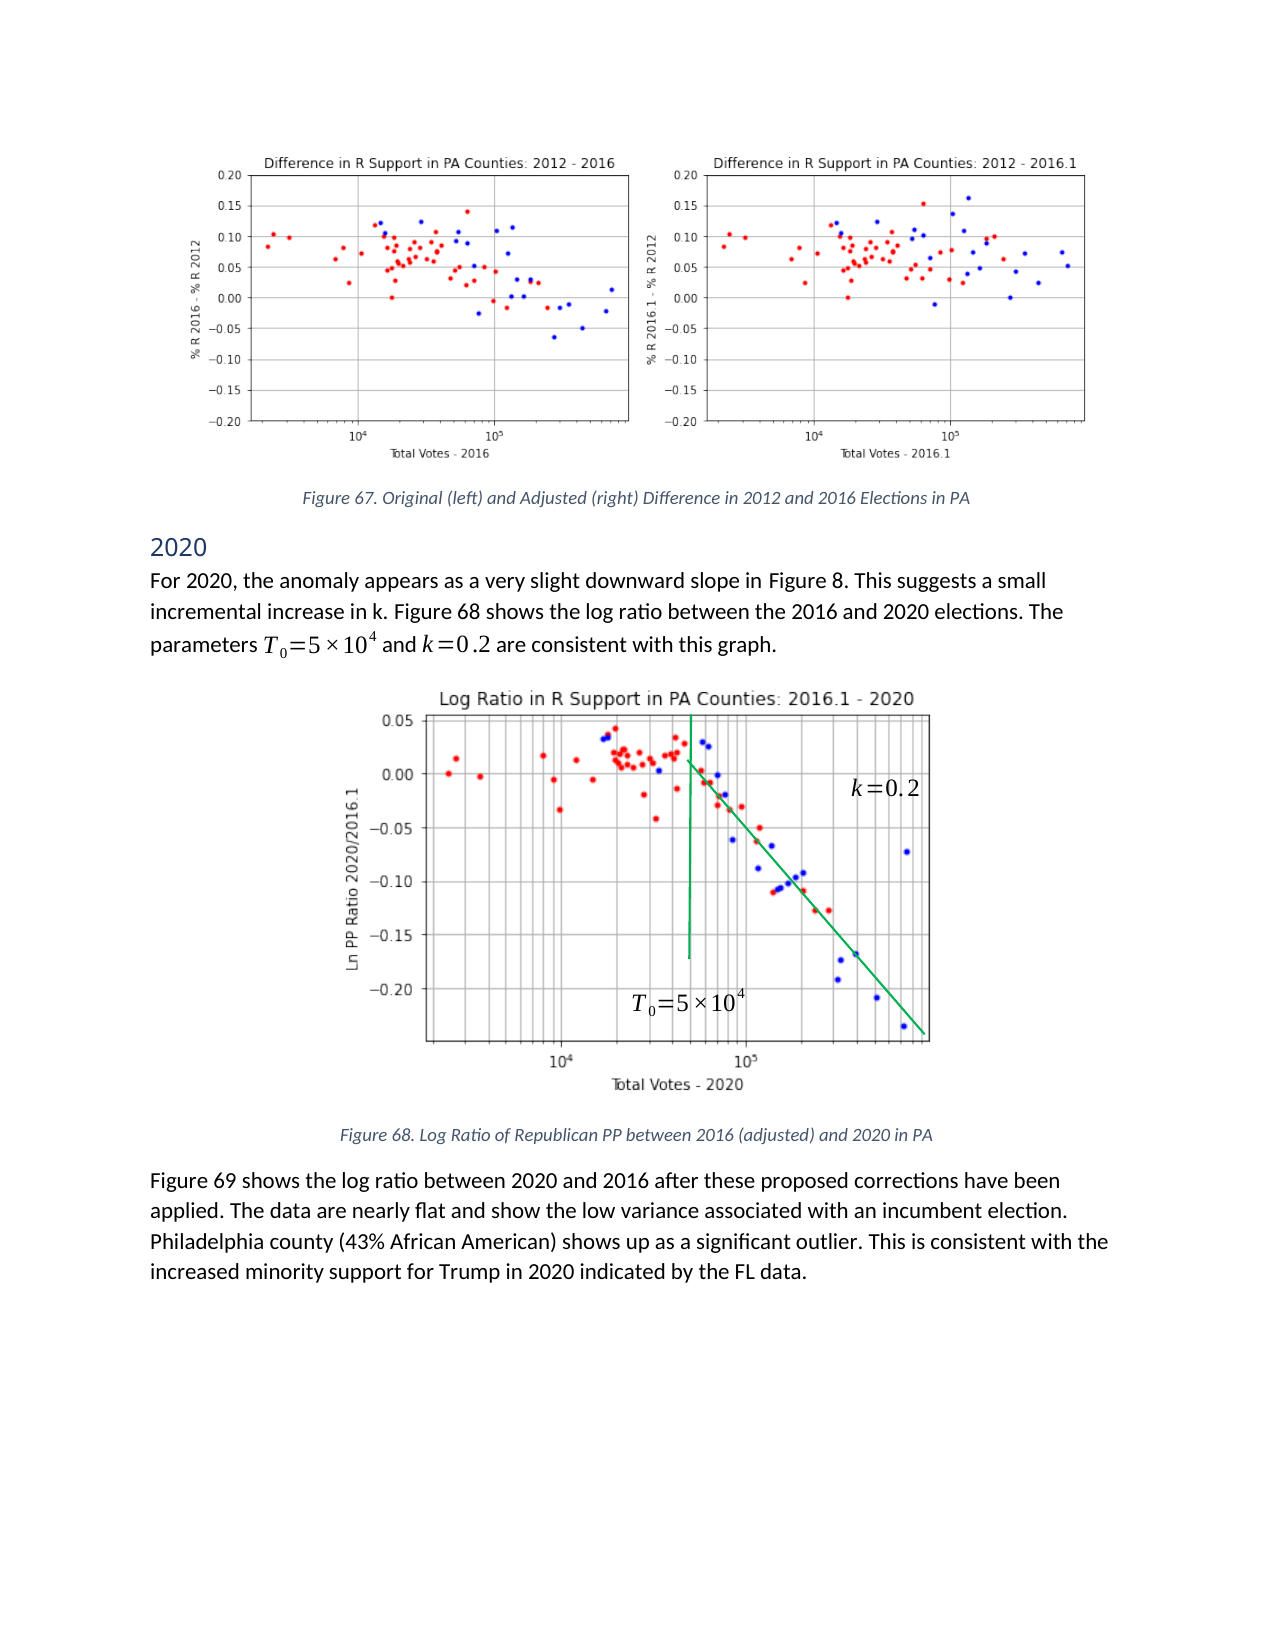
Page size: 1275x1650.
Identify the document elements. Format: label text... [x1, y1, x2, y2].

text For 2020, the anomaly appears as a very slight downward slope in Figure 8. This suggests a small incremental increase in k. Figure 68 shows the log ratio between the 2016 and 2020 elections. The parameters and are consistent with this graph. [150, 567, 1125, 662]
subtitle 2020 [150, 530, 1125, 564]
text Figure 69 shows the log ratio between 2020 and 2016 after these proposed corrections have been applied. The data are nearly flat and show the low variance associated with an incumbent election. Philadelphia county (43% African American) shows up as a significant outlier. This is consistent with the increased minority support for Trump in 2020 indicated by the FL data. [150, 1166, 1125, 1285]
picture [640, 150, 1091, 468]
picture [337, 680, 938, 1104]
picture [184, 150, 635, 468]
